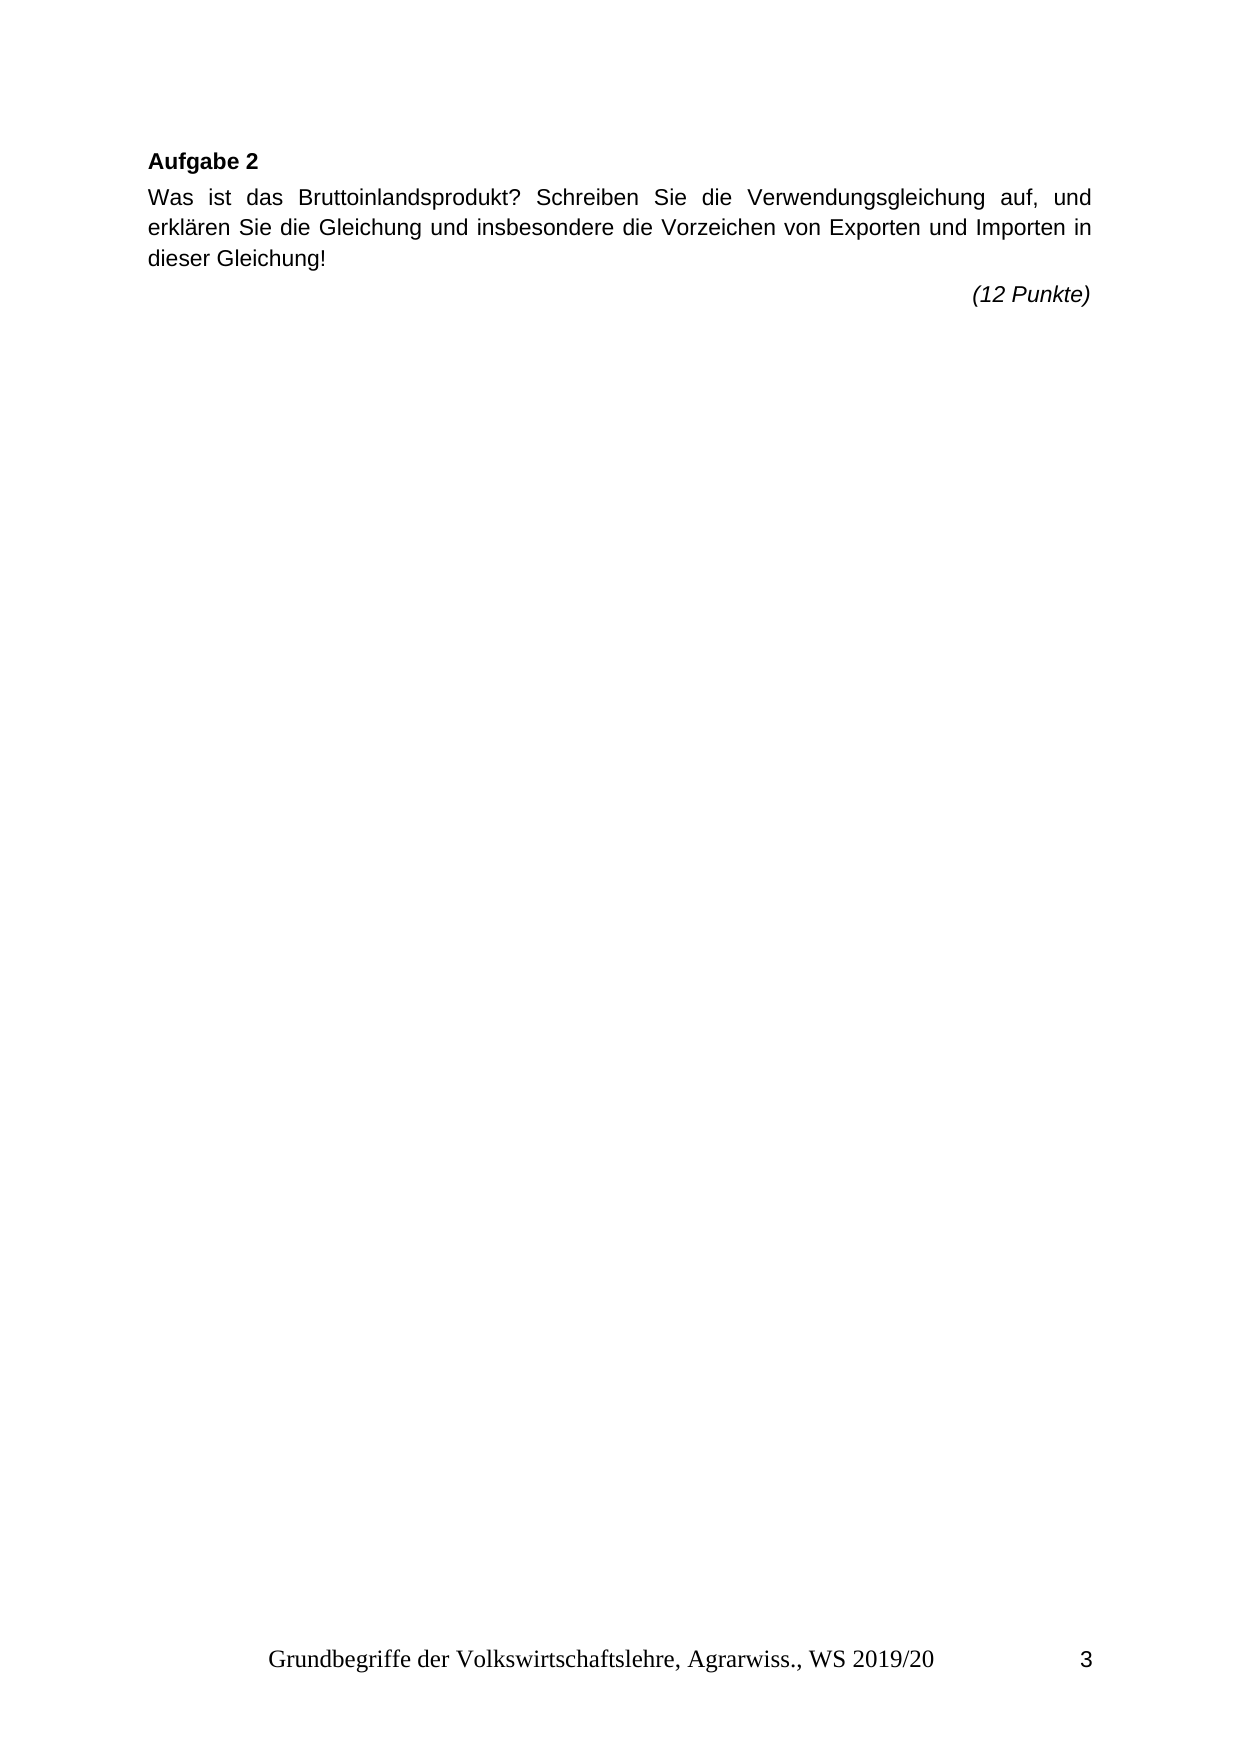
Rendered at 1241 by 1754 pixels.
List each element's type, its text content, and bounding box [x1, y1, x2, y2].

text (12 Punkte) [148, 281, 1093, 307]
text Aufgabe 2 [148, 148, 1093, 174]
text Was ist das Bruttoinlandsprodukt? Schreiben Sie die Verwendungsgleichung auf, und erklären Sie die Gleichung und insbesondere die Vorzeichen von Exporten und Importen in dieser Gleichung! [148, 184, 1093, 271]
